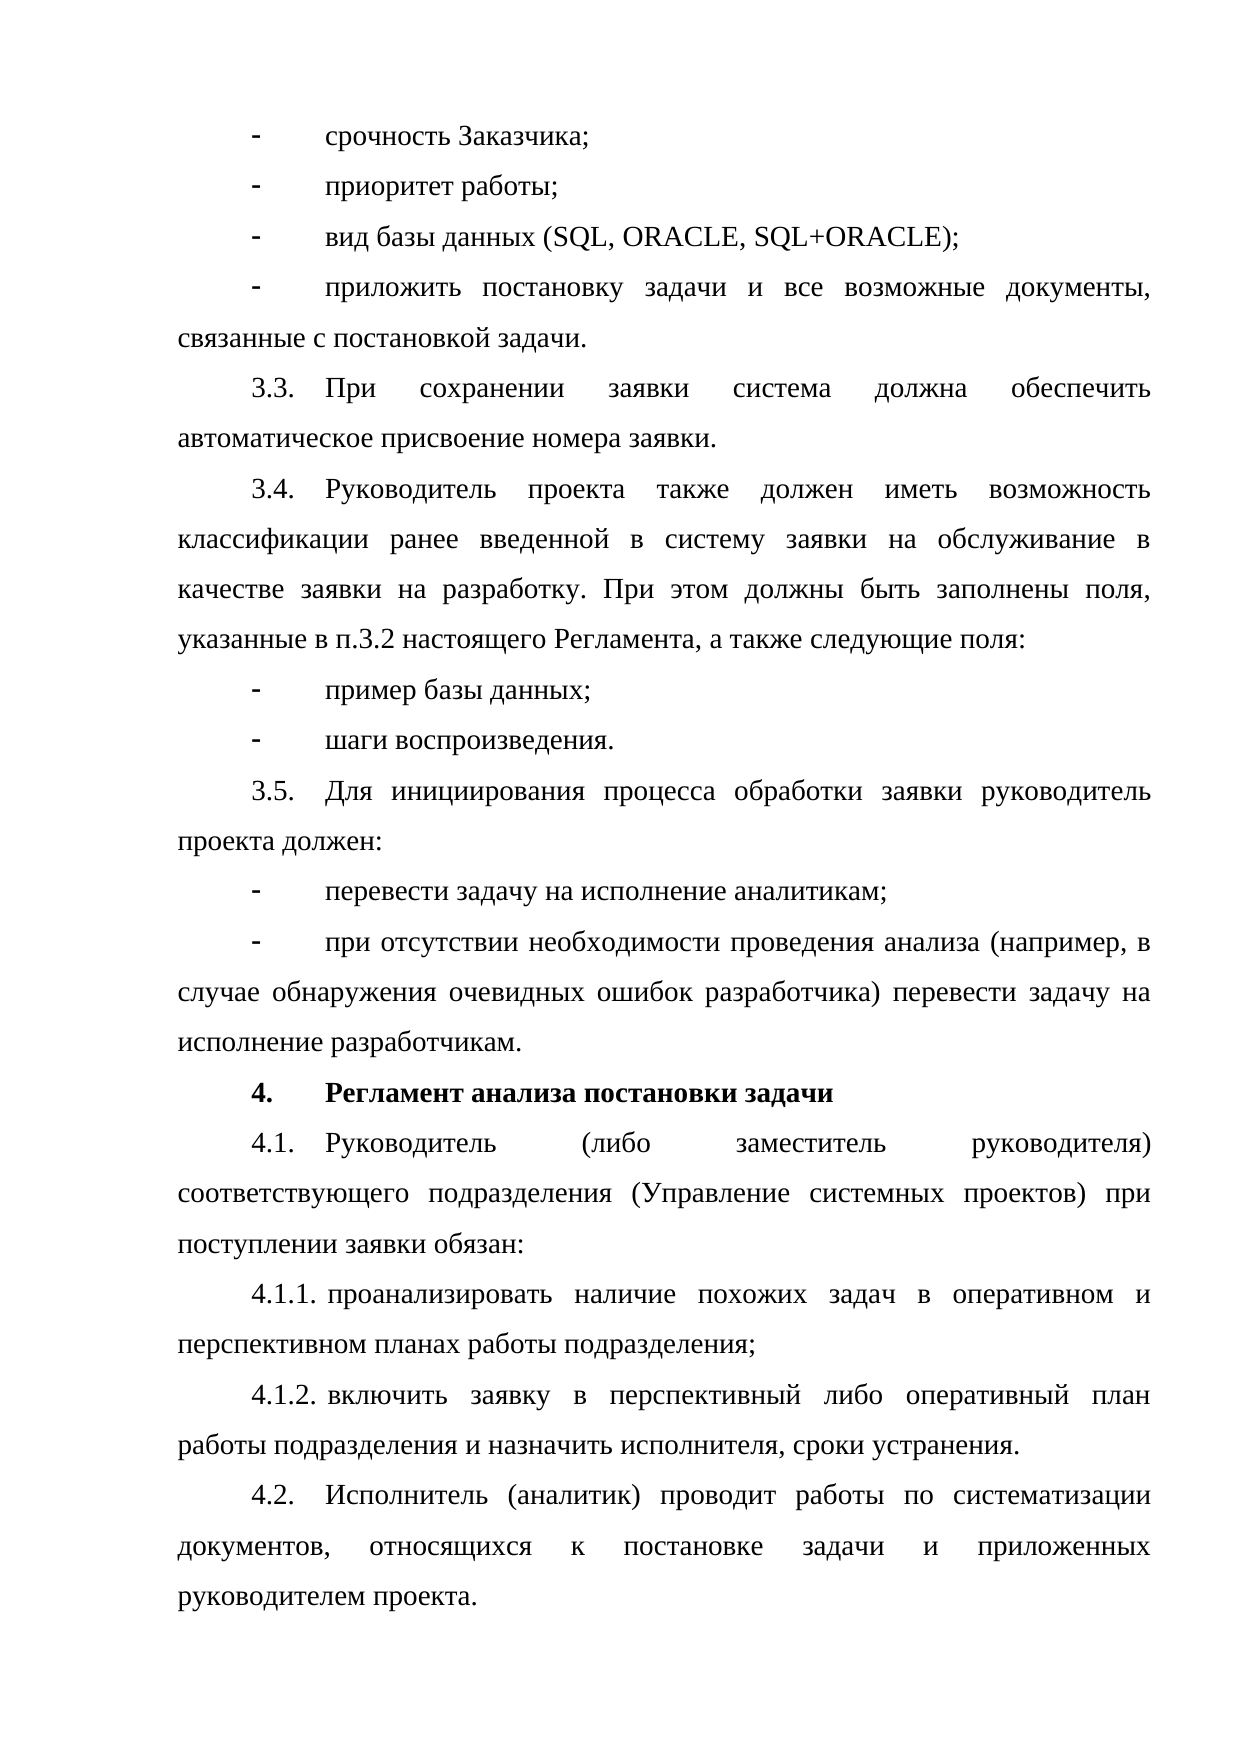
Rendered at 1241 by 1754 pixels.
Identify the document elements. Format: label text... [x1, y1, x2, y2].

list пример базы данных; [177, 672, 1152, 706]
list Руководитель проекта также должен иметь возможность классификации ранее введенной в систему заявки на обслуживание в качестве заявки на разработку. При этом должны быть заполнены поля, указанные в п.3.2 настоящего Регламента, а также следующие поля: [177, 471, 1152, 655]
list вид базы данных (SQL, ORACLE, SQL+ORACLE); [177, 219, 1152, 253]
list При сохранении заявки система должна обеспечить автоматическое присвоение номера заявки. [177, 370, 1152, 454]
list перевести задачу на исполнение аналитикам; [177, 873, 1152, 907]
list проанализировать наличие похожих задач в оперативном и перспективном планах работы подразделения; [177, 1276, 1152, 1360]
list при отсутствии необходимости проведения анализа (например, в случае обнаружения очевидных ошибок разработчика) перевести задачу на исполнение разработчикам. [177, 924, 1152, 1058]
list приложить постановку задачи и все возможные документы, связанные с постановкой задачи. [177, 269, 1152, 353]
list Исполнитель (аналитик) проводит работы по систематизации документов, относящихся к постановке задачи и приложенных руководителем проекта. [177, 1477, 1152, 1612]
list Для инициирования процесса обработки заявки руководитель проекта должен: [177, 773, 1152, 857]
list включить заявку в перспективный либо оперативный план работы подразделения и назначить исполнителя, сроки устранения. [177, 1377, 1152, 1461]
list шаги воспроизведения. [177, 722, 1152, 756]
list срочность Заказчика; [177, 118, 1152, 152]
list Руководитель (либо заместитель руководителя) соответствующего подразделения (Управление системных проектов) при поступлении заявки обязан: [177, 1125, 1152, 1259]
list Регламент анализа постановки задачи [177, 1075, 1152, 1108]
list приоритет работы; [177, 168, 1152, 202]
